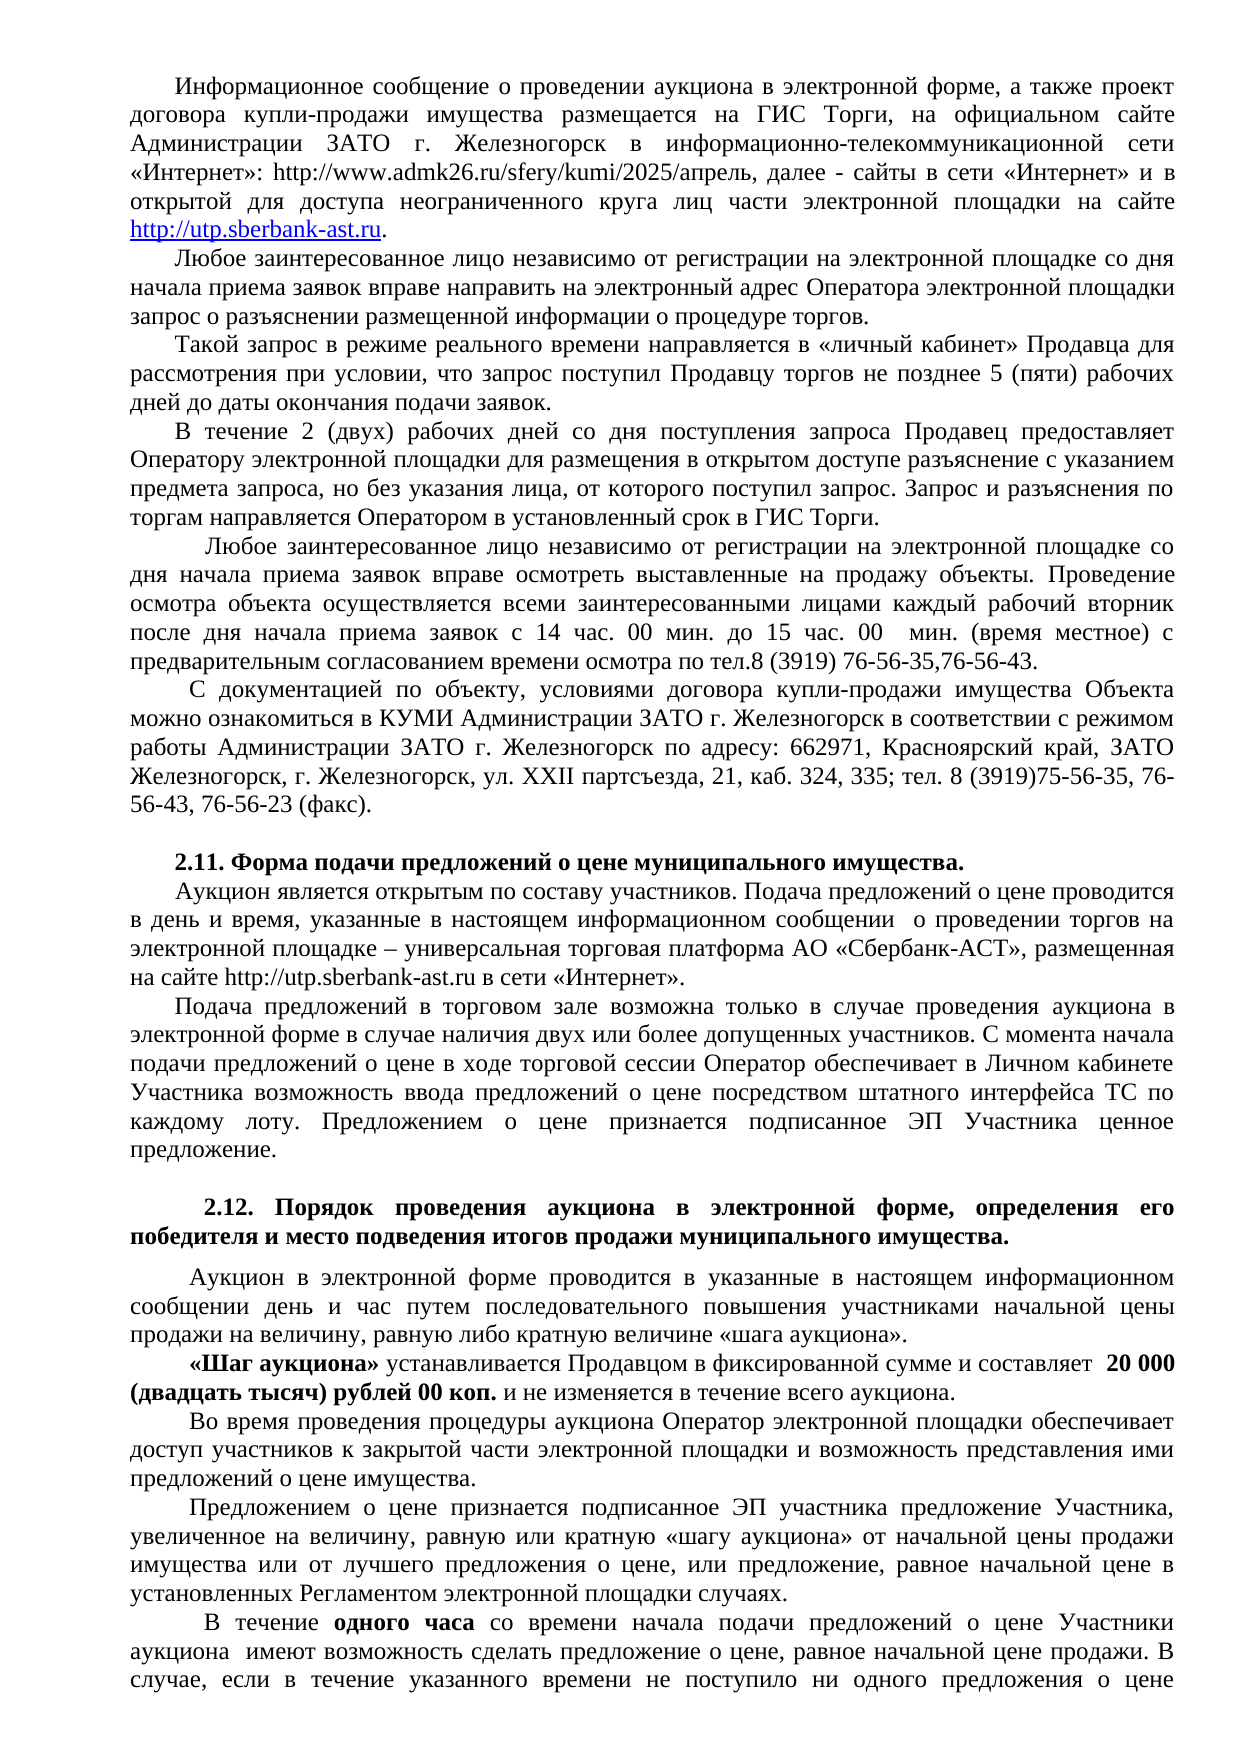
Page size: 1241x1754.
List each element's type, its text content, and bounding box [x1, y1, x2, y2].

text «Шаг аукциона» устанавливается Продавцом в фиксированной сумме и составляет 20 000 (двадцать тысяч) рублей 00 коп. и не изменяется в течение всего аукциона. [130, 1348, 1175, 1406]
text Во время проведения процедуры аукциона Оператор электронной площадки обеспечивает доступ участников к закрытой части электронной площадки и возможность представления ими предложений о цене имущества. [130, 1406, 1175, 1492]
text Аукцион в электронной форме проводится в указанные в настоящем информационном сообщении день и час путем последовательного повышения участниками начальной цены продажи на величину, равную либо кратную величине «шага аукциона». [130, 1262, 1175, 1348]
text Подача предложений в торговом зале возможна только в случае проведения аукциона в электронной форме в случае наличия двух или более допущенных участников. С момента начала подачи предложений о цене в ходе торговой сессии Оператор обеспечивает в Личном кабинете Участника возможность ввода предложений о цене посредством штатного интерфейса ТС по каждому лоту. Предложением о цене признается подписанное ЭП Участника ценное предложение. [130, 991, 1175, 1163]
text С документацией по объекту, условиями договора купли-продажи имущества Объекта можно ознакомиться в КУМИ Администрации ЗАТО г. Железногорск в соответствии с режимом работы Администрации ЗАТО г. Железногорск по адресу: 662971, Красноярский край, ЗАТО Железногорск, г. Железногорск, ул. XXII партсъезда, 21, каб. 324, 335; тел. 8 (3919)75-56-35, 76-56-43, 76-56-23 (факс). [130, 674, 1175, 818]
text Любое заинтересованное лицо независимо от регистрации на электронной площадке со дня начала приема заявок вправе осмотреть выставленные на продажу объекты. Проведение осмотра объекта осуществляется всеми заинтересованными лицами каждый рабочий вторник после дня начала приема заявок с 14 час. 00 мин. до 15 час. 00 мин. (время местное) с предварительным согласованием времени осмотра по тел.8 (3919) 76-56-35,76-56-43. [130, 531, 1175, 674]
text В течение 2 (двух) рабочих дней со дня поступления запроса Продавец предоставляет Оператору электронной площадки для размещения в открытом доступе разъяснение с указанием предмета запроса, но без указания лица, от которого поступил запрос. Запрос и разъяснения по торгам направляется Оператором в установленный срок в ГИС Торги. [130, 416, 1175, 531]
text Любое заинтересованное лицо независимо от регистрации на электронной площадке со дня начала приема заявок вправе направить на электронный адрес Оператора электронной площадки запрос о разъяснении размещенной информации о процедуре торгов. [130, 243, 1175, 329]
text Предложением о цене признается подписанное ЭП участника предложение Участника, увеличенное на величину, равную или кратную «шагу аукциона» от начальной цены продажи имущества или от лучшего предложения о цене, или предложение, равное начальной цене в установленных Регламентом электронной площадки случаях. [130, 1492, 1175, 1607]
text Такой запрос в режиме реального времени направляется в «личный кабинет» Продавца для рассмотрения при условии, что запрос поступил Продавцу торгов не позднее 5 (пяти) рабочих дней до даты окончания подачи заявок. [130, 329, 1175, 416]
text Аукцион является открытым по составу участников. Подача предложений о цене проводится в день и время, указанные в настоящем информационном сообщении о проведении торгов на электронной площадке – универсальная торговая платформа АО «Сбербанк-АСТ», размещенная на сайте http://utp.sberbank-ast.ru в сети «Интернет». [130, 876, 1175, 991]
text Информационное сообщение о проведении аукциона в электронной форме, а также проект договора купли-продажи имущества размещается на ГИС Торги, на официальном сайте Администрации ЗАТО г. Железногорск в информационно-телекоммуникационной сети «Интернет»: http://www.admk26.ru/sfery/kumi/2025/апрель, далее - сайты в сети «Интернет» и в открытой для доступа неограниченного круга лиц части электронной площадки на сайте http://utp.sberbank-ast.ru. [130, 71, 1175, 243]
text 2.11. Форма подачи предложений о цене муниципального имущества. [130, 847, 1175, 876]
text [130, 1607, 1175, 1693]
text 2.12. Порядок проведения аукциона в электронной форме, определения его победителя и место подведения итогов продажи муниципального имущества. [130, 1192, 1175, 1249]
